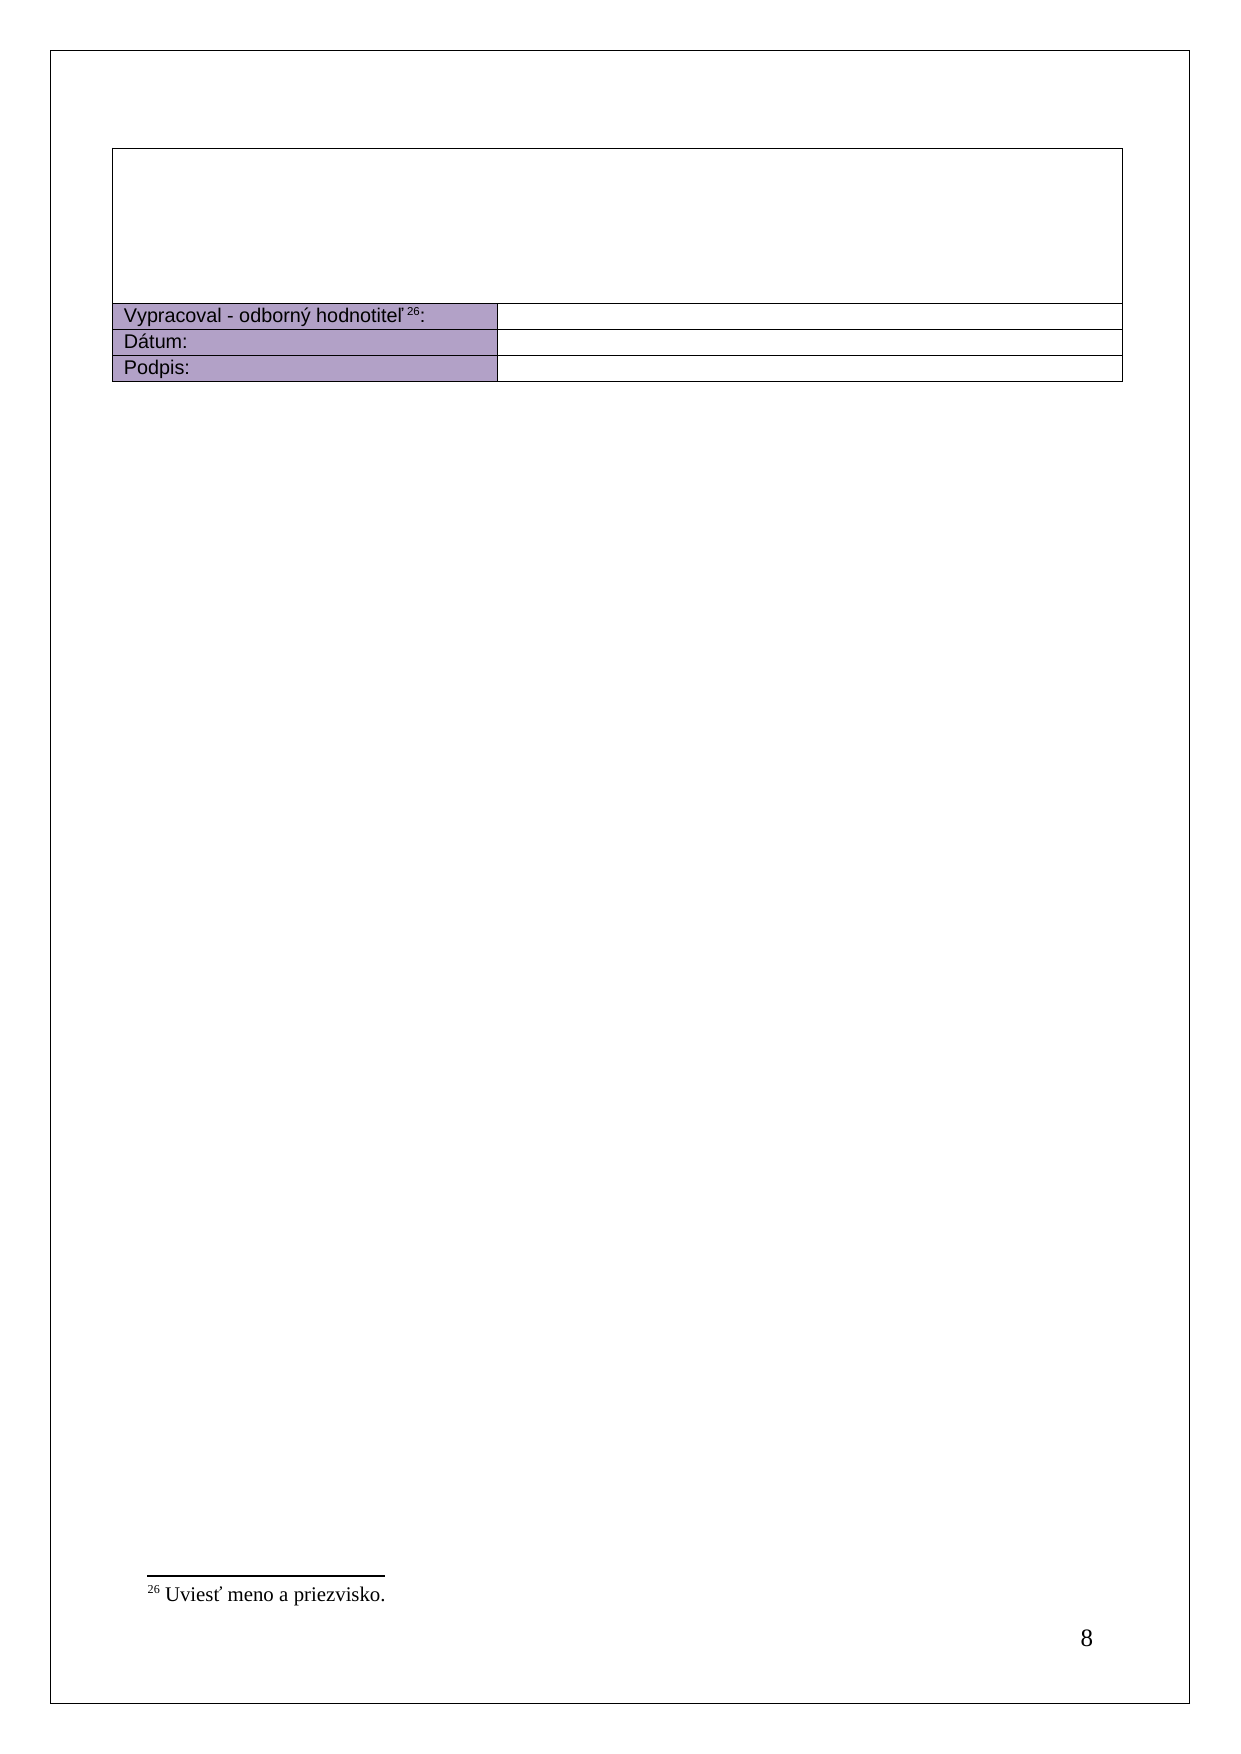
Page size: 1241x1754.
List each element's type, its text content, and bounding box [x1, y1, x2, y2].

table_cell [498, 356, 1122, 381]
table_cell Vypracoval - odborný hodnotiteľ : [113, 304, 497, 329]
table_cell Dátum: [113, 330, 497, 355]
table_cell [498, 330, 1122, 355]
table_cell [113, 149, 1122, 303]
table_cell Podpis: [113, 356, 497, 381]
table_cell [498, 304, 1122, 329]
